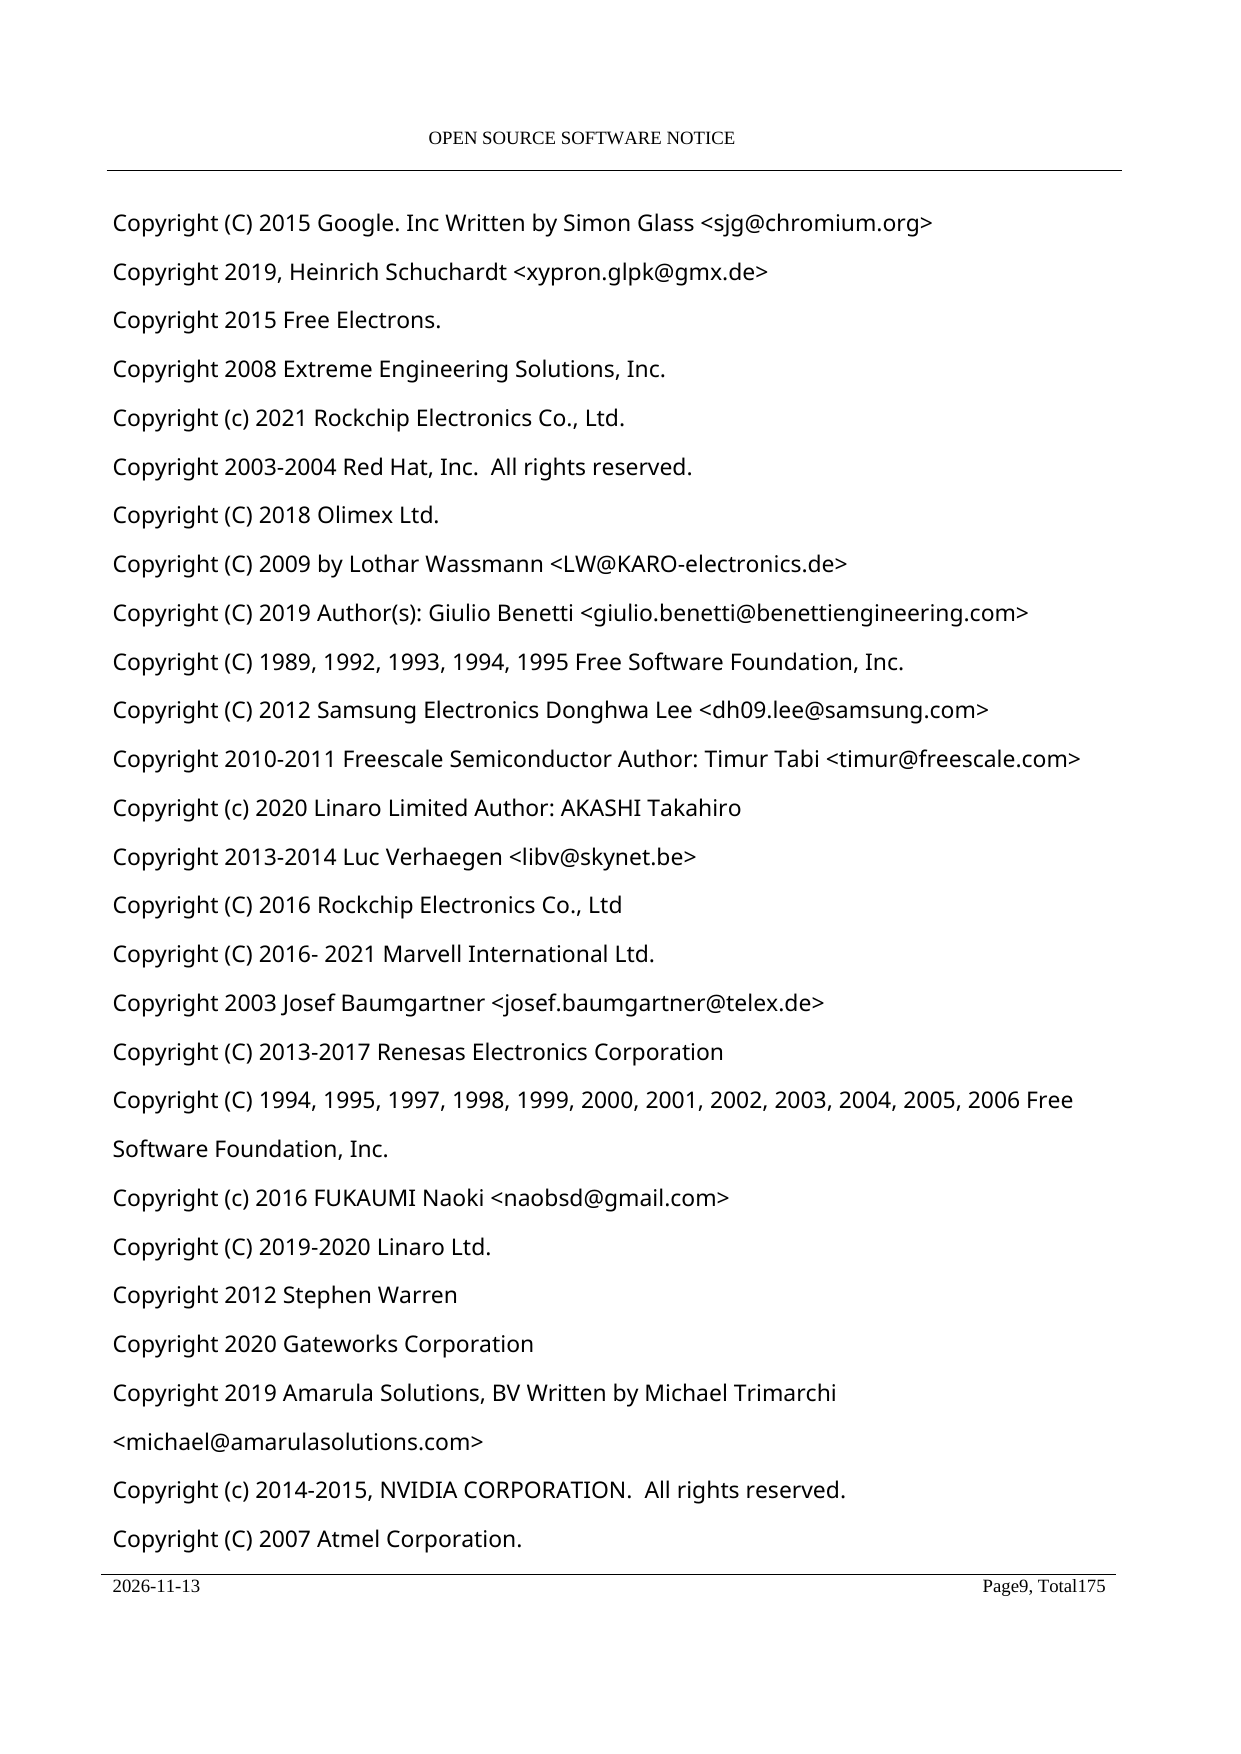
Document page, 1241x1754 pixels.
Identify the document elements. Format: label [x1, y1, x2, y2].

text [112, 206, 1128, 1555]
